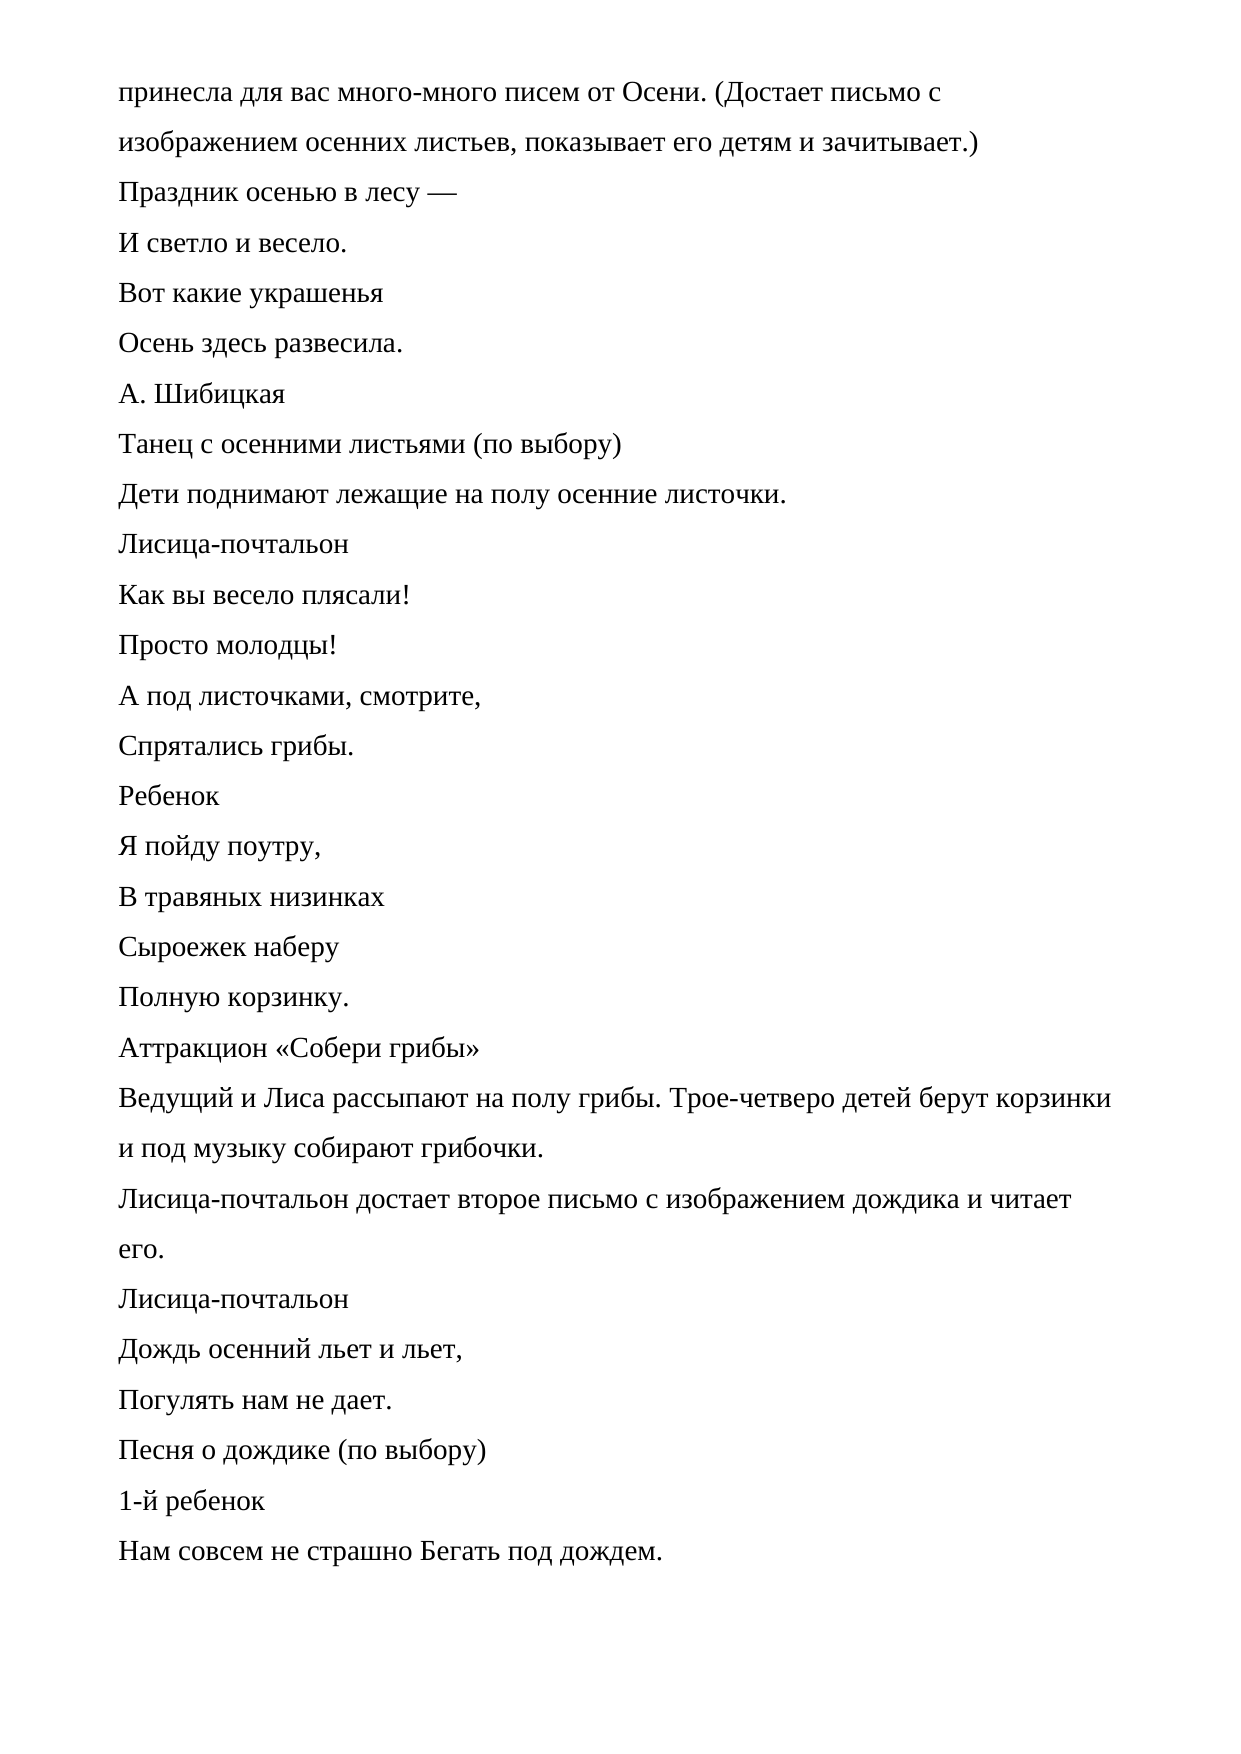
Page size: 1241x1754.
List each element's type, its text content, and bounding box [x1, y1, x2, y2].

text Как вы весело плясали! [118, 577, 1122, 611]
text Спрятались грибы. [118, 728, 1122, 761]
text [118, 74, 1122, 158]
text Танец с осенними листьями (по выбору) [118, 426, 1122, 459]
text И светло и весело. [118, 225, 1122, 258]
text Ребенок [118, 778, 1122, 812]
text Сыроежек наберу [118, 929, 1122, 963]
text Ведущий и Лиса рассыпают на полу грибы. Трое-четверо детей берут корзинки и под музыку собирают грибочки. [118, 1080, 1122, 1164]
text Полную корзинку. [118, 979, 1122, 1013]
text 1-й ребенок [118, 1483, 1122, 1516]
text Дождь осенний льет и льет, [118, 1332, 1122, 1365]
text Песня о дождике (по выбору) [118, 1432, 1122, 1466]
text А. Шибицкая [118, 376, 1122, 409]
text Аттракцион «Собери грибы» [118, 1030, 1122, 1063]
text А под листочками, смотрите, [118, 678, 1122, 711]
text Погулять нам не дает. [118, 1382, 1122, 1416]
text В травяных низинках [118, 879, 1122, 912]
text Вот какие украшенья [118, 275, 1122, 309]
text Нам совсем не страшно Бегать под дождем. [118, 1533, 1122, 1566]
text Дети поднимают лежащие на полу осенние листочки. [118, 476, 1122, 510]
text Осень здесь развесила. [118, 325, 1122, 359]
text Я пойду поутру, [118, 828, 1122, 862]
text Лисица-почтальон достает второе письмо с изображением дождика и читает его. [118, 1181, 1122, 1264]
text Лисица-почтальон [118, 527, 1122, 560]
text Просто молодцы! [118, 627, 1122, 661]
text Лисица-почтальон [118, 1281, 1122, 1315]
text Праздник осенью в лесу — [118, 174, 1122, 208]
